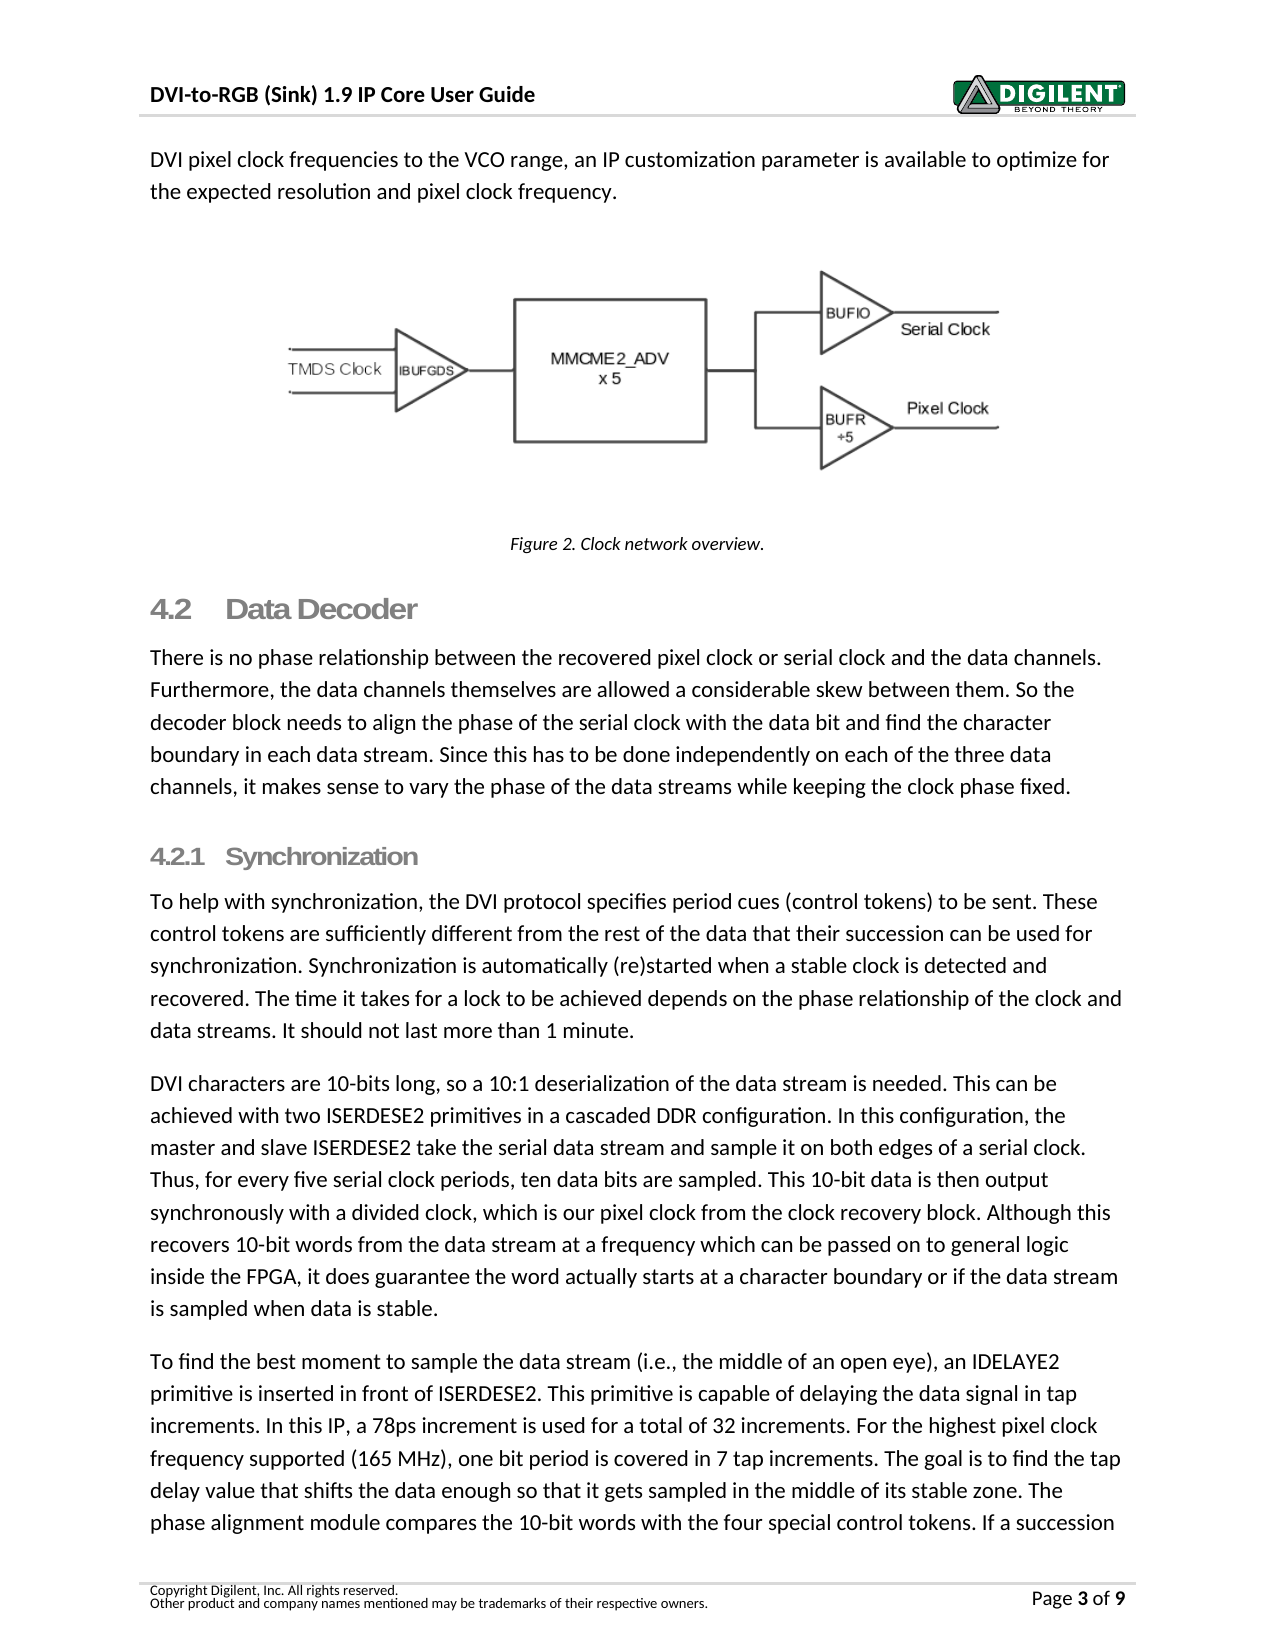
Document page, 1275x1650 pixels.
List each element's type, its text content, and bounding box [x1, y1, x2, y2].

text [150, 1347, 1125, 1536]
text To help with synchronization, the DVI protocol specifies period cues (control tokens) to be sent. These control tokens are sufficiently different from the rest of the data that their succession can be used for synchronization. Synchronization is automatically (re)started when a stable clock is detected and recovered. The time it takes for a lock to be achieved depends on the phase relationship of the clock and data streams. It should not last more than 1 minute. [150, 887, 1125, 1044]
subtitle Synchronization [150, 842, 1125, 870]
text DVI characters are 10-bits long, so a 10:1 deserialization of the data stream is needed. This can be achieved with two ISERDESE2 primitives in a cascaded DDR configuration. In this configuration, the master and slave ISERDESE2 take the serial data stream and sample it on both edges of a serial clock. Thus, for every five serial clock periods, ten data bits are sampled. This 10-bit data is then output synchronously with a divided clock, which is our pixel clock from the clock recovery block. Although this recovers 10-bit words from the data stream at a frequency which can be passed on to general logic inside the FPGA, it does guarantee the word actually starts at a character boundary or if the data stream is sampled when data is stable. [150, 1069, 1125, 1322]
subtitle Data Decoder [150, 592, 1125, 626]
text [150, 145, 1125, 205]
text Figure 2. Clock network overview. [150, 532, 1125, 555]
text There is no phase relationship between the recovered pixel clock or serial clock and the data channels. Furthermore, the data channels themselves are allowed a considerable skew between them. So the decoder block needs to align the phase of the serial clock with the data bit and find the character boundary in each data stream. Since this has to be done independently on each of the three data channels, it makes sense to vary the phase of the data streams while keeping the clock phase fixed. [150, 643, 1125, 800]
